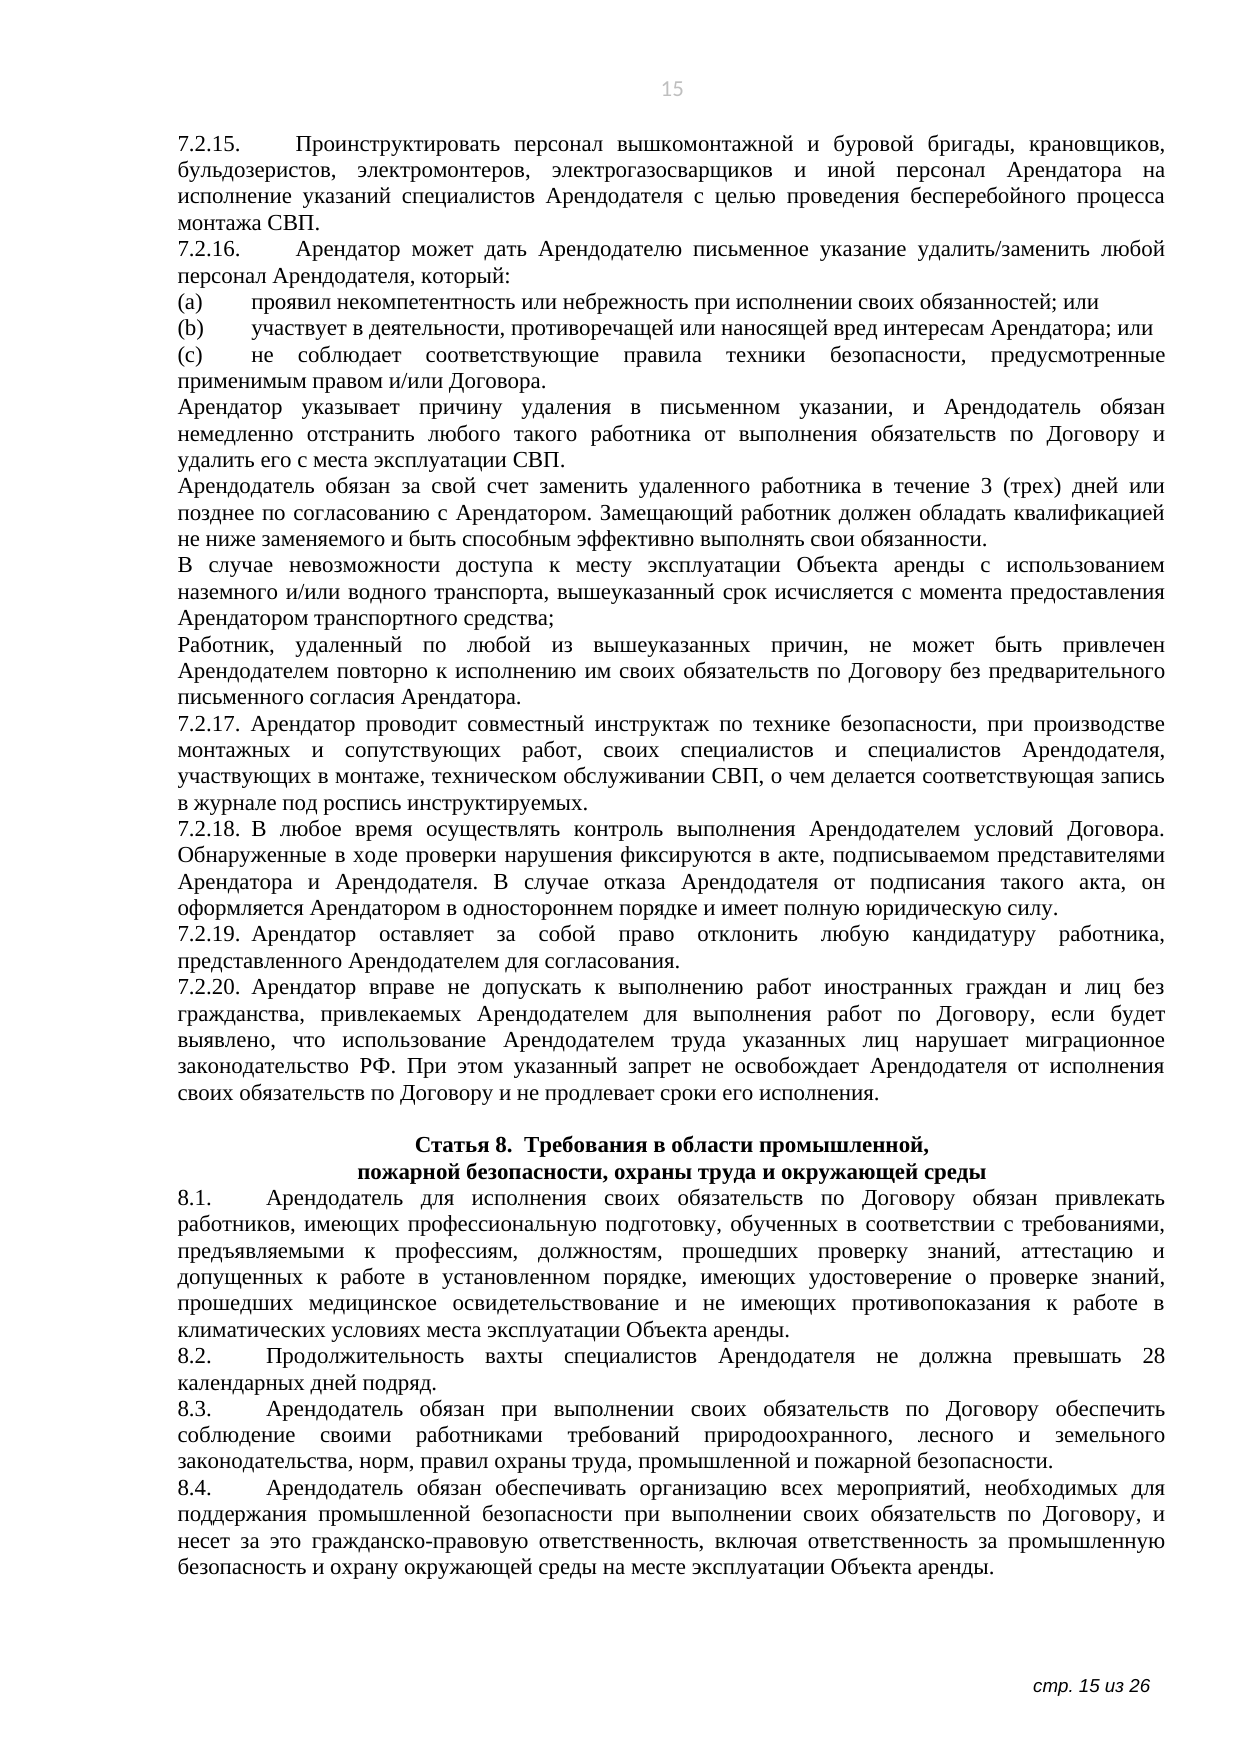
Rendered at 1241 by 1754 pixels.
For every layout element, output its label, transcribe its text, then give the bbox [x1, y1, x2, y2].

list Арендодатель обязан при выполнении своих обязательств по Договору обеспечить соблюдение своими работниками требований природоохранного, лесного и земельного законодательства, норм, правил охраны труда, промышленной и пожарной безопасности. [177, 1395, 1167, 1474]
list Продолжительность вахты специалистов Арендодателя не должна превышать 28 календарных дней подряд. [177, 1342, 1167, 1395]
list не соблюдает соответствующие правила техники безопасности, предусмотренные применимым правом и/или Договора. [177, 341, 1167, 393]
text пожарной безопасности, охраны труда и окружающей среды [177, 1158, 1167, 1184]
list Арендодатель обязан обеспечивать организацию всех мероприятий, необходимых для поддержания промышленной безопасности при выполнении своих обязательств по Договору, и несет за это гражданско-правовую ответственность, включая ответственность за промышленную безопасность и охрану окружающей среды на месте эксплуатации Объекта аренды. [177, 1474, 1167, 1579]
list Арендатор оставляет за собой право отклонить любую кандидатуру работника, представленного Арендодателем для согласования. [177, 921, 1167, 973]
list Проинструктировать персонал вышкомонтажной и буровой бригады, крановщиков, бульдозеристов, электромонтеров, электрогазосварщиков и иной персонал Арендатора на исполнение указаний специалистов Арендодателя с целью проведения бесперебойного процесса монтажа СВП. [177, 130, 1167, 235]
list участвует в деятельности, противоречащей или наносящей вред интересам Арендатора; или [177, 314, 1167, 341]
text Работник, удаленный по любой из вышеуказанных причин, не может быть привлечен Арендодателем повторно к исполнению им своих обязательств по Договору без предварительного письменного согласия Арендатора. [177, 631, 1167, 710]
text 7.2.17. Арендатор проводит совместный инструктаж по технике безопасности, при производстве монтажных и сопутствующих работ, своих специалистов и специалистов Арендодателя, участвующих в монтаже, техническом обслуживании СВП, о чем делается соответствующая запись в журнале под роспись инструктируемых. [177, 710, 1167, 815]
text Арендатор указывает причину удаления в письменном указании, и Арендодатель обязан немедленно отстранить любого такого работника от выполнения обязательств по Договору и удалить его с места эксплуатации СВП. [177, 393, 1167, 472]
text Статья 8. Требования в области промышленной, [177, 1131, 1167, 1158]
text В случае невозможности доступа к месту эксплуатации Объекта аренды с использованием наземного и/или водного транспорта, вышеуказанный срок исчисляется с момента предоставления Арендатором транспортного средства; [177, 552, 1167, 631]
list проявил некомпетентность или небрежность при исполнении своих обязанностей; или [177, 288, 1167, 314]
list В любое время осуществлять контроль выполнения Арендодателем условий Договора. Обнаруженные в ходе проверки нарушения фиксируются в акте, подписываемом представителями Арендатора и Арендодателя. В случае отказа Арендодателя от подписания такого акта, он оформляется Арендатором в одностороннем порядке и имеет полную юридическую силу. [177, 815, 1167, 921]
list Арендатор может дать Арендодателю письменное указание удалить/заменить любой персонал Арендодателя, который: [177, 235, 1167, 288]
text Арендодатель обязан за свой счет заменить удаленного работника в течение 3 (трех) дней или позднее по согласованию с Арендатором. Замещающий работник должен обладать квалификацией не ниже заменяемого и быть способным эффективно выполнять свои обязанности. [177, 472, 1167, 552]
list Арендатор вправе не допускать к выполнению работ иностранных граждан и лиц без гражданства, привлекаемых Арендодателем для выполнения работ по Договору, если будет выявлено, что использование Арендодателем труда указанных лиц нарушает миграционное законодательство РФ. При этом указанный запрет не освобождает Арендодателя от исполнения своих обязательств по Договору и не продлевает сроки его исполнения. [177, 973, 1167, 1105]
list Арендодатель для исполнения своих обязательств по Договору обязан привлекать работников, имеющих профессиональную подготовку, обученных в соответствии с требованиями, предъявляемыми к профессиям, должностям, прошедших проверку знаний, аттестацию и допущенных к работе в установленном порядке, имеющих удостоверение о проверке знаний, прошедших медицинское освидетельствование и не имеющих противопоказания к работе в климатических условиях места эксплуатации Объекта аренды. [177, 1184, 1167, 1342]
